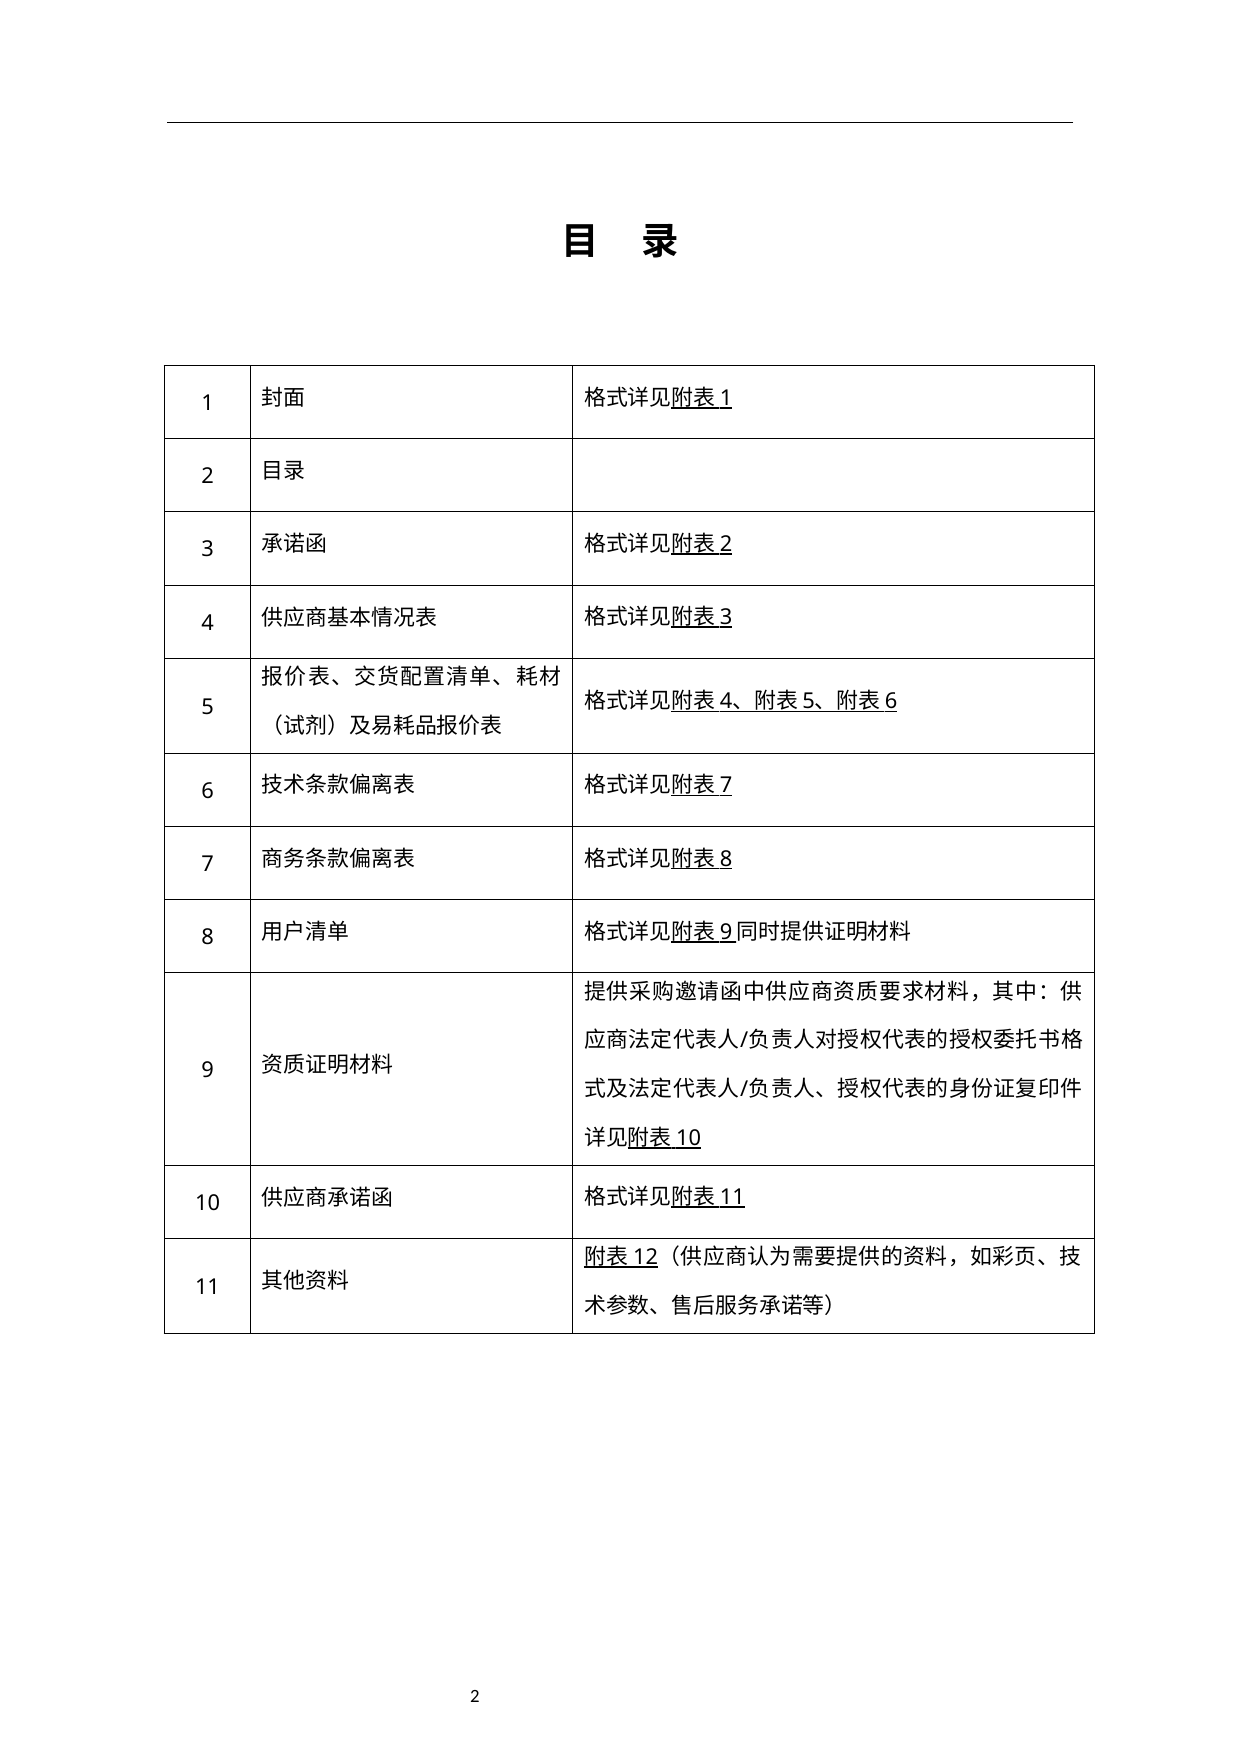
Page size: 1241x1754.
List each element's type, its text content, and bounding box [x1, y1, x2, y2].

subtitle 目 录 [175, 205, 1065, 270]
table_cell 提供采购邀请函中供应商资质要求材料，其中：供应商法定代表人/负责人对授权代表的授权委托书格式及法定代表人/负责人、授权代表的身份证复印件详见附表10 [573, 973, 1094, 1164]
table_header 格式详见附表1 [573, 366, 1094, 438]
table_cell [573, 439, 1094, 511]
table_cell 5 [165, 659, 250, 752]
table_cell 资质证明材料 [251, 973, 572, 1164]
table_cell 11 [165, 1239, 250, 1332]
table_cell 格式详见附表8 [573, 827, 1094, 899]
table_cell 9 [165, 973, 250, 1164]
table_cell 供应商基本情况表 [251, 586, 572, 658]
table_cell 其他资料 [251, 1239, 572, 1332]
table_cell 格式详见附表4、附表5、附表6 [573, 659, 1094, 752]
table_header 1 [165, 366, 250, 438]
table_cell 10 [165, 1166, 250, 1238]
table_cell 目录 [251, 439, 572, 511]
table_cell 报价表、交货配置清单、耗材（试剂）及易耗品报价表 [251, 659, 572, 752]
table_cell 3 [165, 512, 250, 584]
table_cell 技术条款偏离表 [251, 754, 572, 826]
table_cell 承诺函 [251, 512, 572, 584]
table_cell 用户清单 [251, 900, 572, 972]
table_cell 格式详见附表9同时提供证明材料 [573, 900, 1094, 972]
table_cell 2 [165, 439, 250, 511]
table_cell 6 [165, 754, 250, 826]
table_cell 8 [165, 900, 250, 972]
table_cell 格式详见附表11 [573, 1166, 1094, 1238]
table_cell 格式详见附表7 [573, 754, 1094, 826]
table_cell 格式详见附表2 [573, 512, 1094, 584]
table_cell 供应商承诺函 [251, 1166, 572, 1238]
table_cell 7 [165, 827, 250, 899]
table_header 封面 [251, 366, 572, 438]
table_cell 附表12（供应商认为需要提供的资料，如彩页、技术参数、售后服务承诺等） [573, 1239, 1094, 1332]
table_cell 格式详见附表3 [573, 586, 1094, 658]
table_cell 商务条款偏离表 [251, 827, 572, 899]
table_cell 4 [165, 586, 250, 658]
